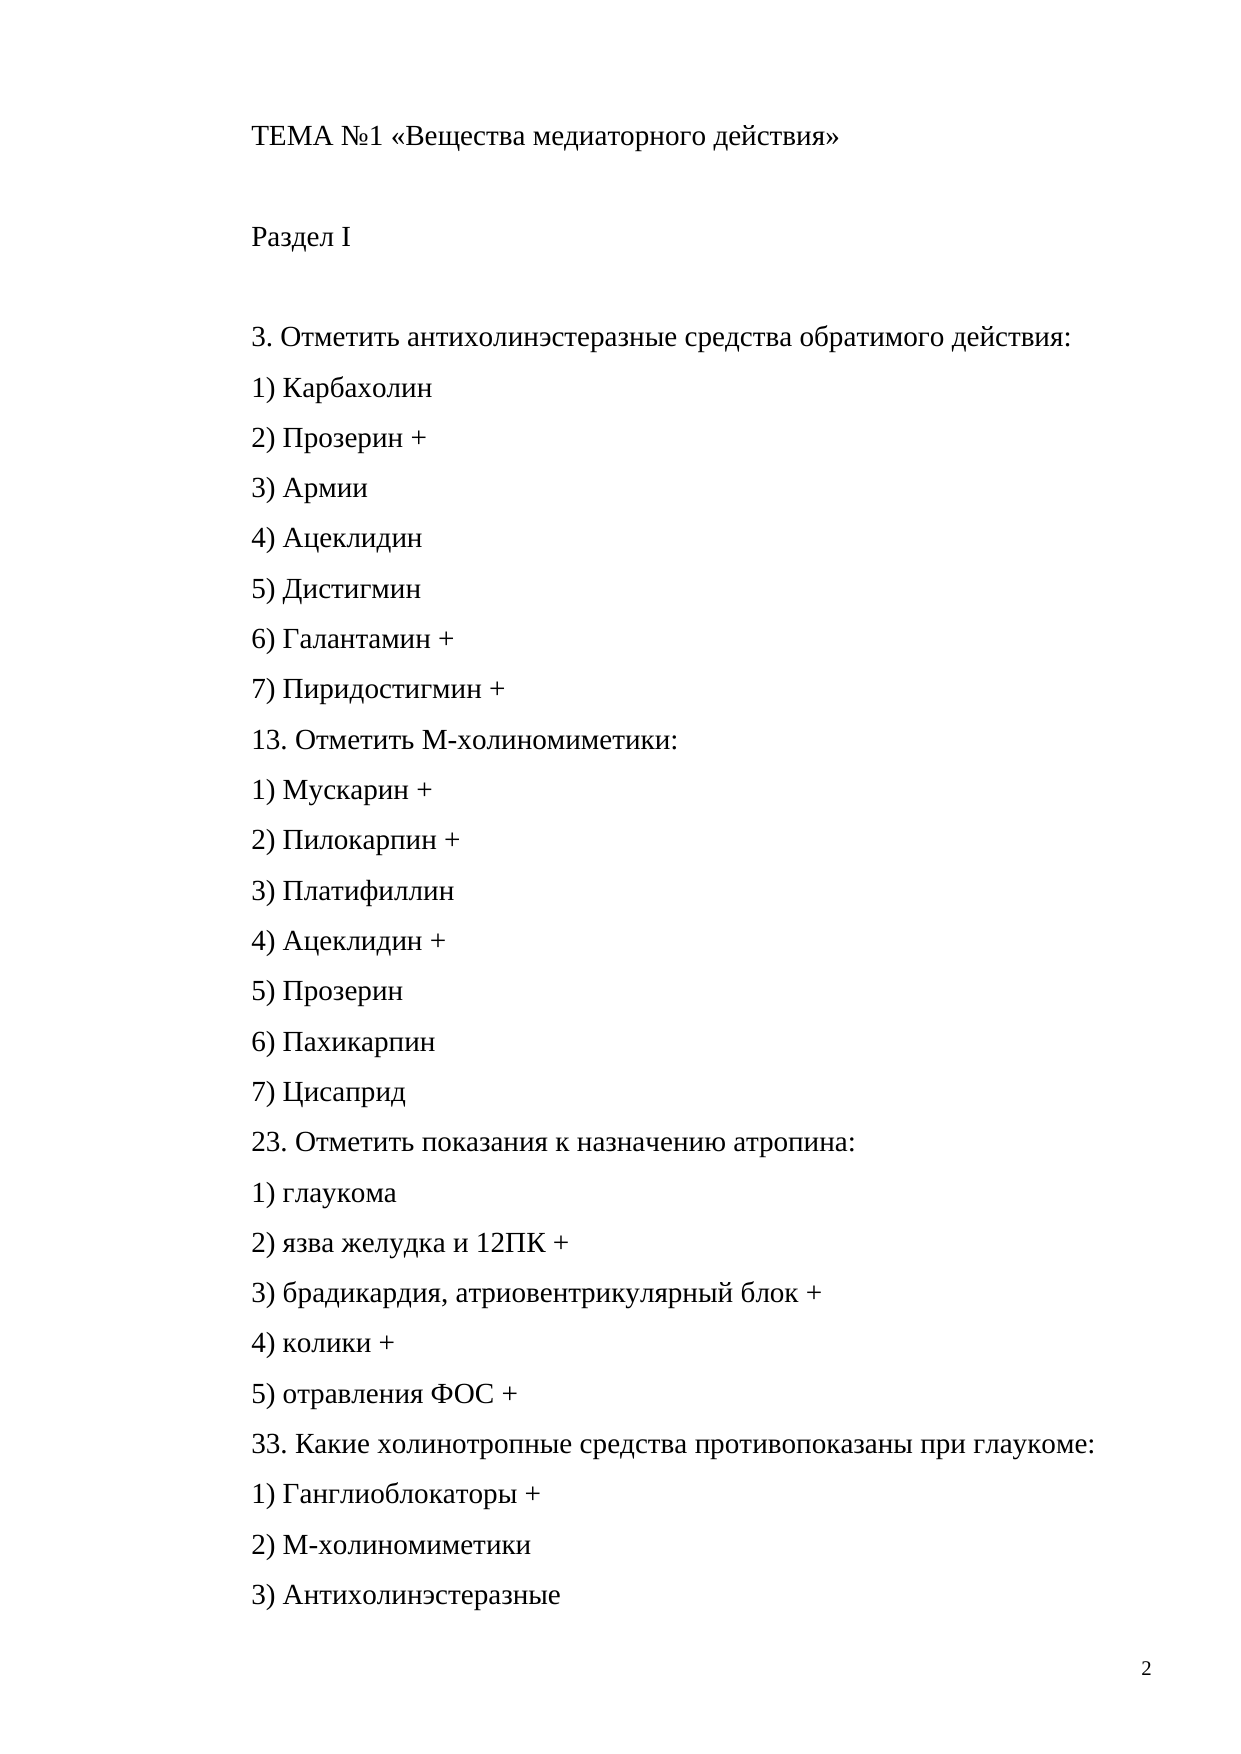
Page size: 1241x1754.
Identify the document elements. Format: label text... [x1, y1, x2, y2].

subtitle ТЕМА №1 «Вещества медиаторного действия» [177, 118, 1152, 152]
text 23. Отметить показания к назначению атропина: [177, 1124, 1152, 1158]
text 7) Цисаприд [177, 1074, 1152, 1108]
text 6) Галантамин + [177, 621, 1152, 655]
text 3. Отметить антихолинэстеразные средства обратимого действия: [177, 319, 1152, 353]
text 5) Прозерин [177, 973, 1152, 1007]
text 5) отравления ФОС + [177, 1376, 1152, 1409]
text 2) М-холиномиметики [177, 1527, 1152, 1560]
text 6) Пахикарпин [177, 1024, 1152, 1057]
text 1) глаукома [177, 1175, 1152, 1208]
text 5) Дистигмин [177, 571, 1152, 604]
text 3) Армии [177, 470, 1152, 504]
text 7) Пиридостигмин + [177, 672, 1152, 705]
text Раздел I [177, 219, 1152, 252]
text 1) Мускарин + [177, 772, 1152, 806]
text 4) Ацеклидин [177, 521, 1152, 554]
text 33. Какие холинотропные средства противопоказаны при глаукоме: [177, 1426, 1152, 1460]
text 4) Ацеклидин + [177, 923, 1152, 957]
text 3) Антихолинэстеразные [177, 1577, 1152, 1611]
text 2) Прозерин + [177, 420, 1152, 453]
text 1) Карбахолин [177, 370, 1152, 403]
text 3) Платифиллин [177, 873, 1152, 906]
text 2) Пилокарпин + [177, 822, 1152, 856]
text 3) брадикардия, атриовентрикулярный блок + [177, 1275, 1152, 1309]
text 2) язва желудка и 12ПК + [177, 1225, 1152, 1258]
text 4) колики + [177, 1326, 1152, 1359]
text 13. Отметить М-холиномиметики: [177, 722, 1152, 755]
text 1) Ганглиоблокаторы + [177, 1477, 1152, 1510]
